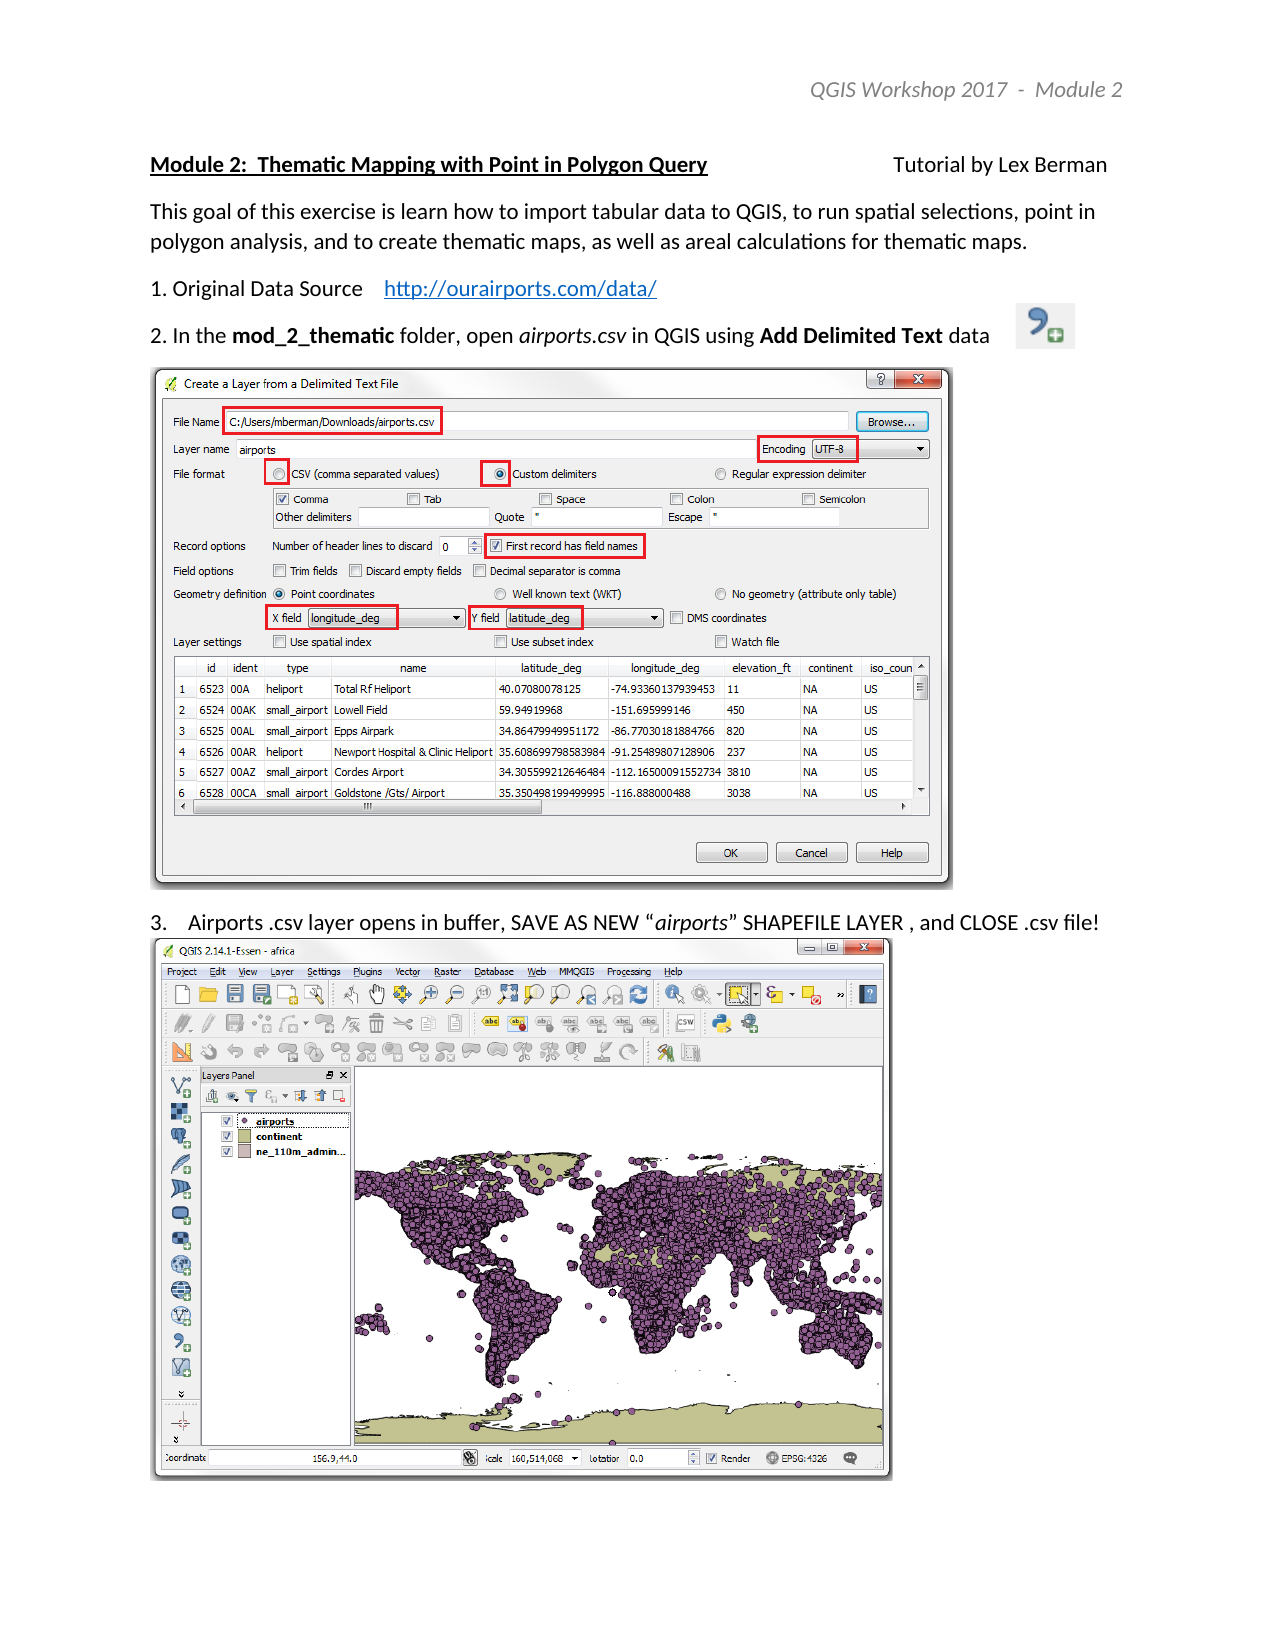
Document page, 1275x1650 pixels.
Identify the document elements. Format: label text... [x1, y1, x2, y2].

picture [150, 367, 954, 890]
picture [1015, 303, 1074, 348]
text 2. In the mod_2_thematic folder, open airports.csv in QGIS using Add Delimited Text data [150, 321, 1125, 349]
text Module 2: Thematic Mapping with Point in Polygon Query Tutorial by Lex Berman [150, 150, 1125, 178]
picture [150, 938, 893, 1481]
text 1. Original Data Source http://ourairports.com/data/ [150, 274, 1125, 302]
text This goal of this exercise is learn how to import tabular data to QGIS, to run spatial selections, point in polygon analysis, and to create thematic maps, as well as areal calculations for thematic maps. [150, 197, 1125, 255]
